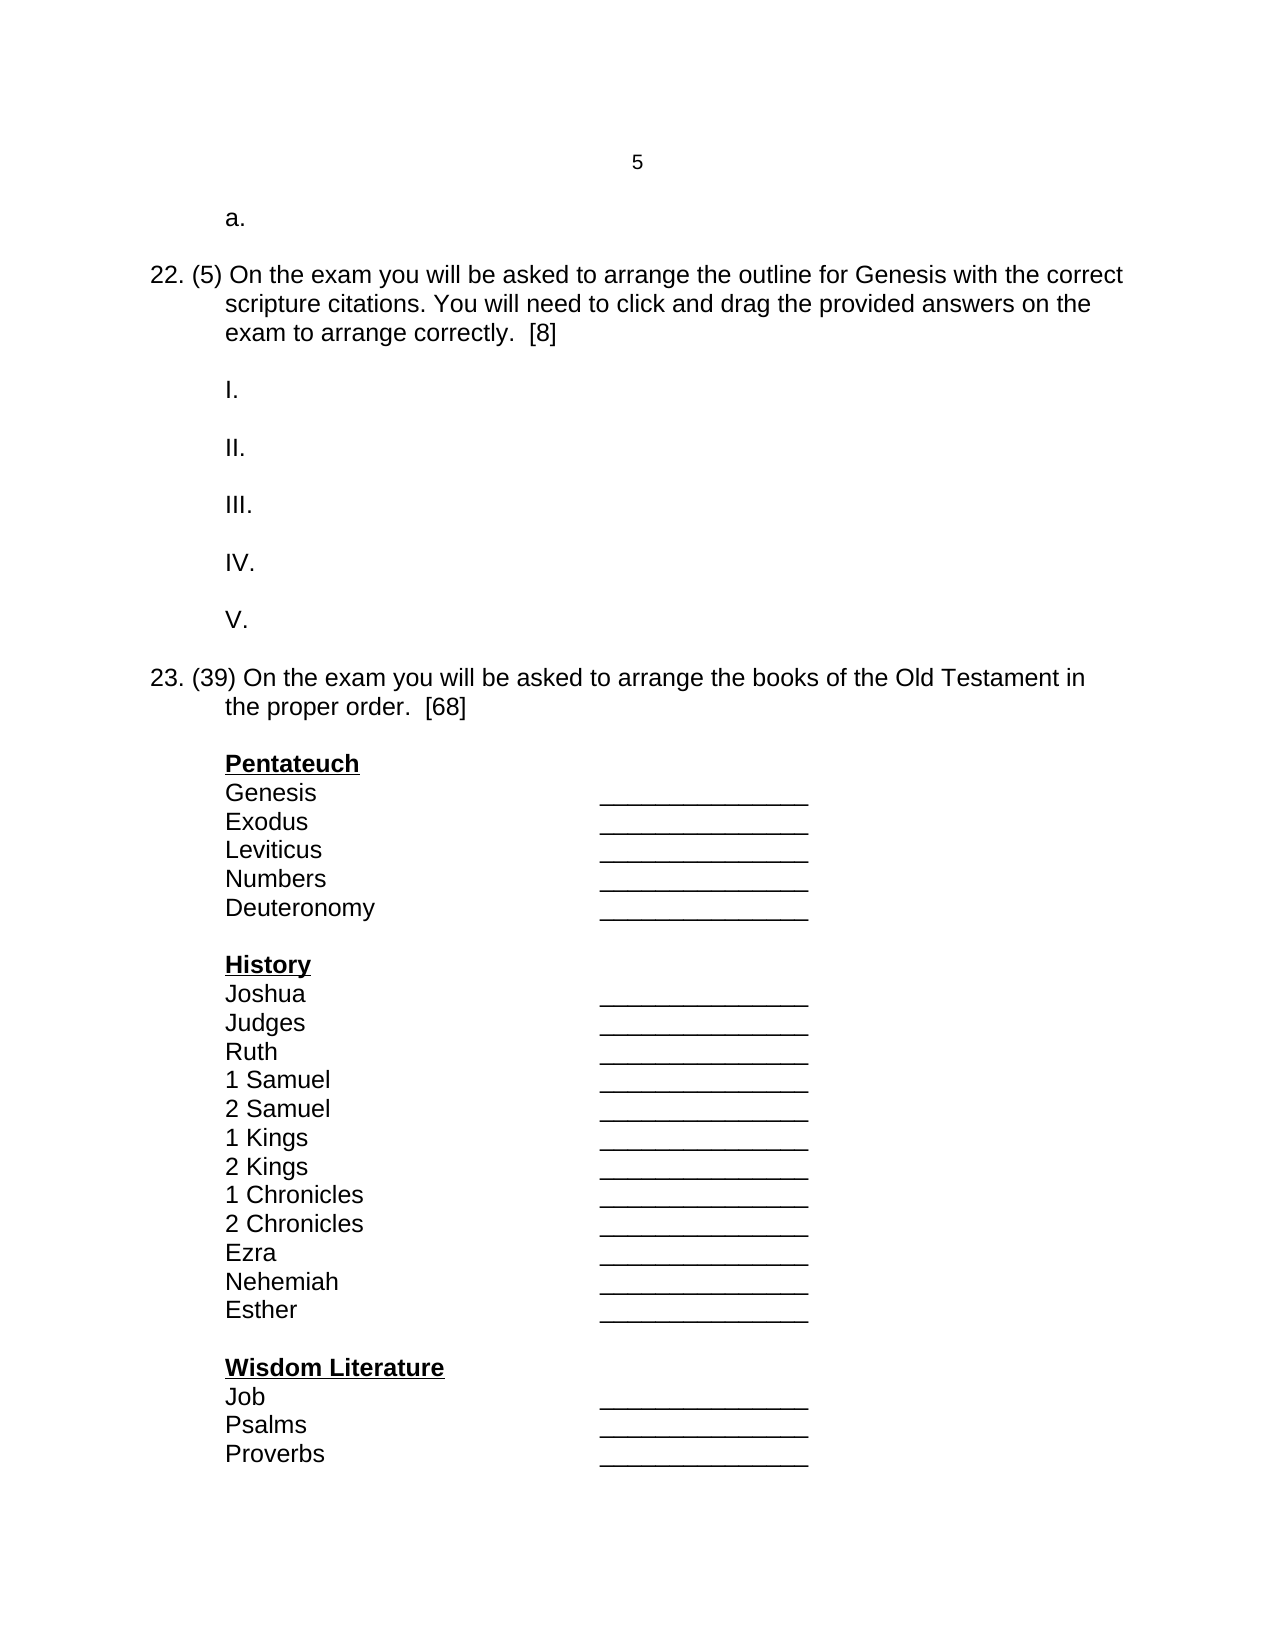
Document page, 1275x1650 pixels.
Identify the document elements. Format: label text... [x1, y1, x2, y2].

text 22. (5) On the exam you will be asked to arrange the outline for Genesis with the correct scripture citations. You will need to click and drag the provided answers on the exam to arrange correctly. [8] [150, 260, 1125, 346]
text Nehemiah _______________ [225, 1266, 1125, 1295]
text Joshua _______________ [225, 979, 1125, 1008]
text 2 Kings _______________ [225, 1151, 1125, 1180]
text IV. [150, 548, 1125, 576]
text 1 Chronicles _______________ [225, 1180, 1125, 1209]
text Numbers _______________ [225, 864, 1125, 893]
text Genesis _______________ [225, 778, 1125, 806]
text a. [150, 203, 1125, 231]
text Job _______________ [225, 1381, 1125, 1410]
text Psalms _______________ [225, 1410, 1125, 1439]
text 23. (39) On the exam you will be asked to arrange the books of the Old Testament in the proper order. [68] [150, 663, 1125, 720]
text 2 Samuel _______________ [225, 1094, 1125, 1123]
text 2 Chronicles _______________ [225, 1209, 1125, 1238]
text Esther _______________ [225, 1295, 1125, 1324]
text Deuteronomy _______________ [225, 893, 1125, 921]
text Ezra _______________ [225, 1238, 1125, 1266]
text History [225, 950, 1125, 979]
text Ruth _______________ [225, 1036, 1125, 1065]
text Proverbs _______________ [225, 1439, 1125, 1468]
text Wisdom Literature [225, 1353, 1125, 1381]
text 1 Samuel _______________ [225, 1065, 1125, 1094]
text V. [150, 605, 1125, 634]
text Judges _______________ [225, 1008, 1125, 1036]
text Pentateuch [225, 749, 1125, 778]
text Leviticus _______________ [225, 835, 1125, 864]
text 1 Kings _______________ [225, 1123, 1125, 1151]
text II. [150, 433, 1125, 461]
text I. [150, 375, 1125, 404]
text Exodus _______________ [225, 806, 1125, 835]
text III. [150, 490, 1125, 519]
